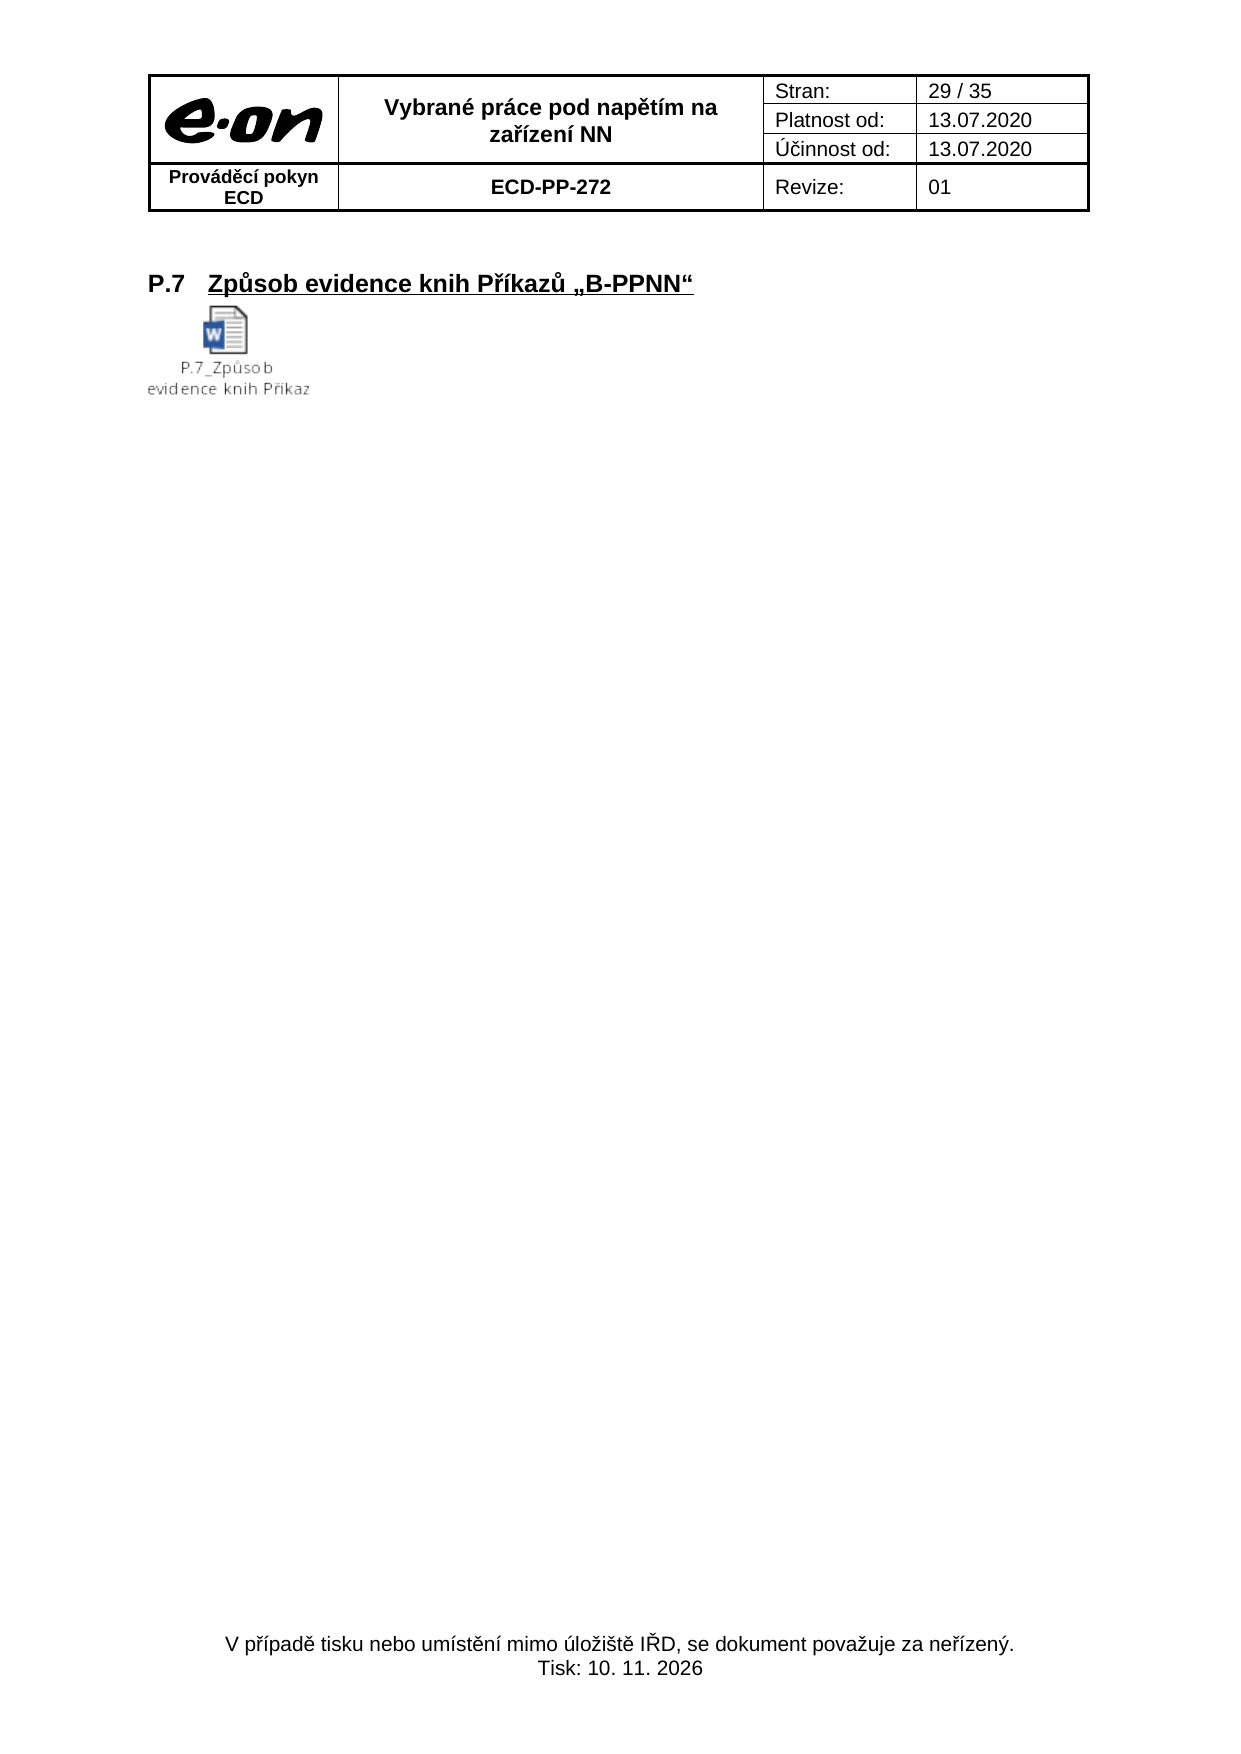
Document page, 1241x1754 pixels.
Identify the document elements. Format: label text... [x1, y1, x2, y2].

text Způsob evidence knih Příkazů „B-PPNN“ [148, 269, 1092, 298]
